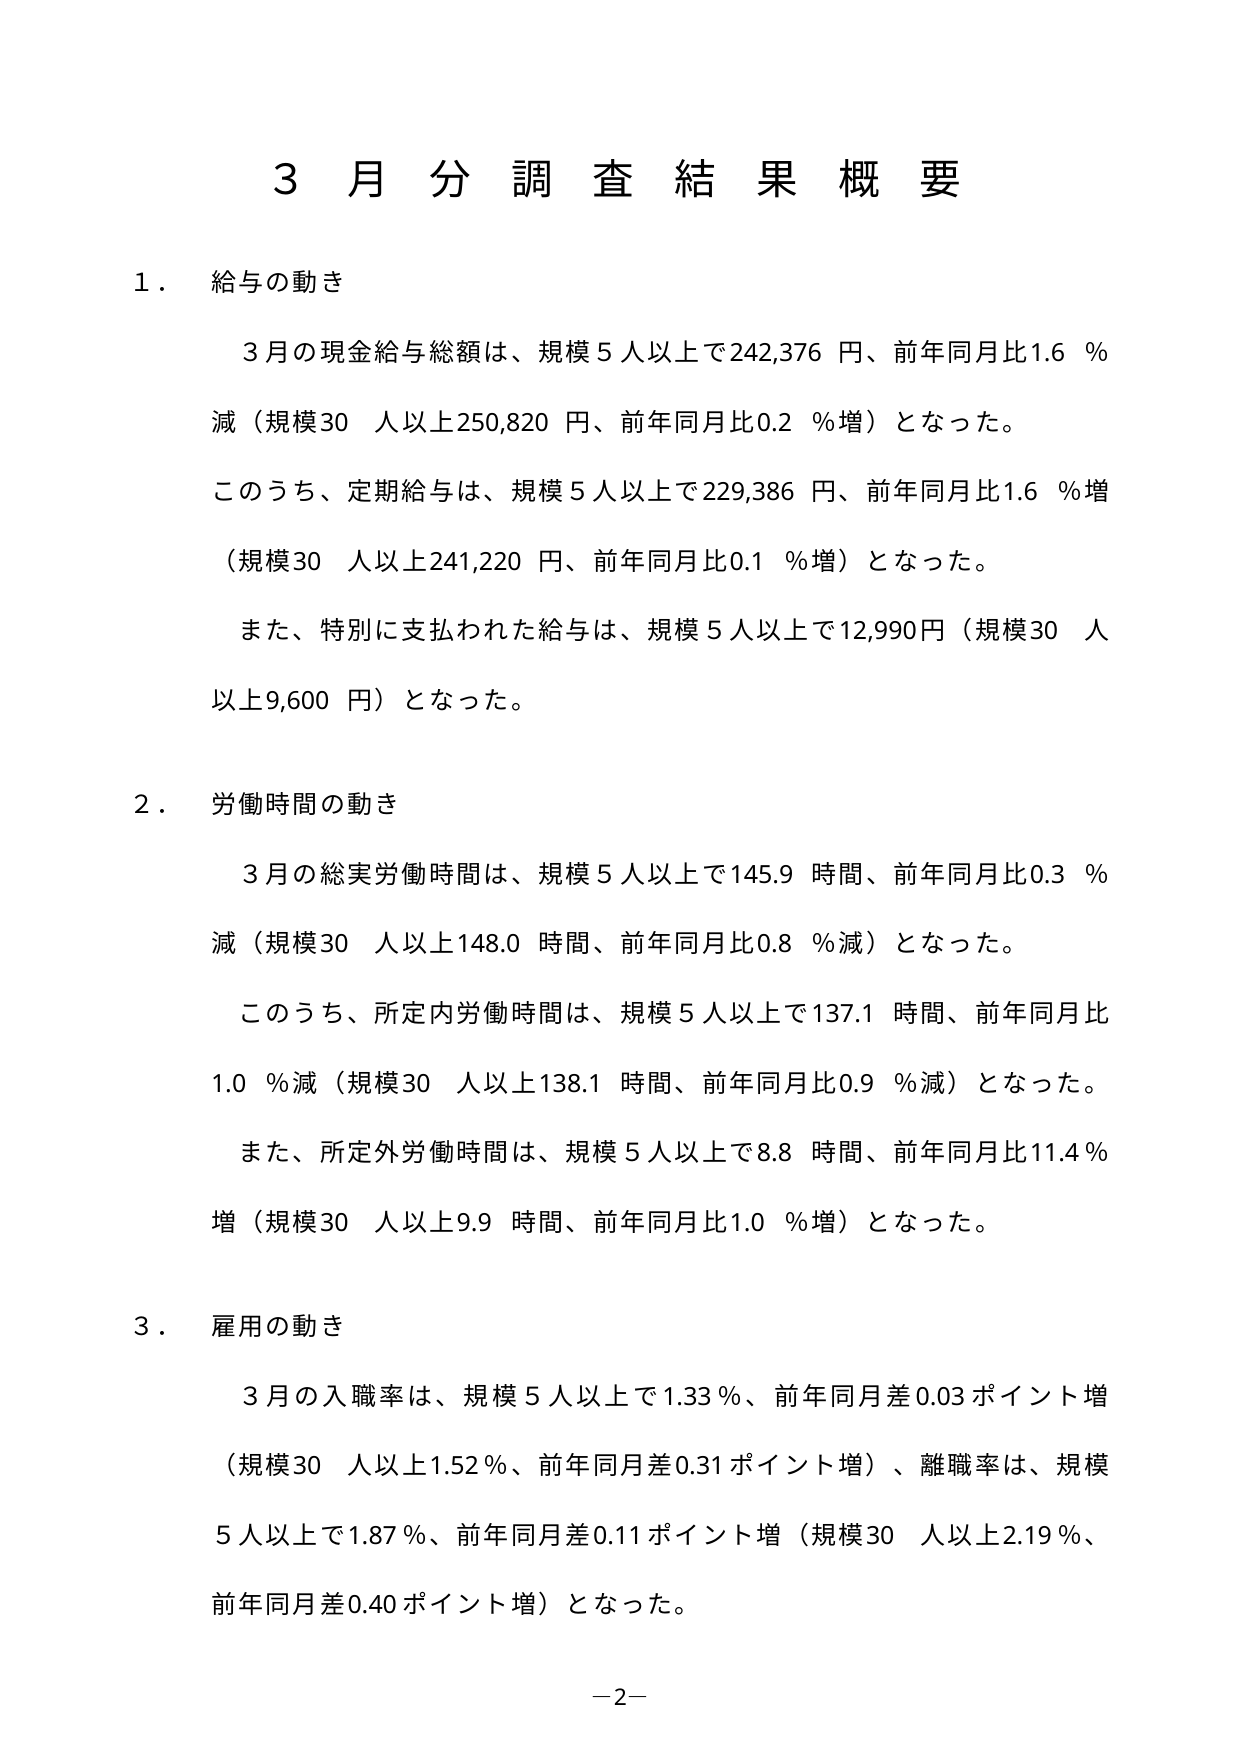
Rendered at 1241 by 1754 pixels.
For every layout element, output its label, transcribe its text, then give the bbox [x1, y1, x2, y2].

text このうち、所定内労働時間は、規模５人以上で137.1時間、前年同月比1.0％減（規模30人以上138.1時間、前年同月比0.9％減）となった。 [184, 977, 1111, 1116]
text ３ 月 分 調 査 結 果 概 要 [129, 142, 1111, 211]
text ３月の総実労働時間は、規模５人以上で145.9時間、前年同月比0.3％減（規模30人以上148.0時間、前年同月比0.8％減）となった。 [184, 838, 1111, 977]
text ３月の現金給与総額は、規模５人以上で242,376円、前年同月比1.6％減（規模30人以上250,820円、前年同月比0.2％増）となった。 [184, 316, 1111, 455]
text また、所定外労働時間は、規模５人以上で8.8時間、前年同月比11.4％増（規模30人以上9.9時間、前年同月比1.0％増）となった。 [184, 1116, 1111, 1255]
text ３月の入職率は、規模５人以上で1.33％、前年同月差0.03ポイント増（規模30人以上1.52％、前年同月差0.31ポイント増）、離職率は、規模５人以上で1.87％、前年同月差0.11ポイント増（規模30人以上2.19％、前年同月差0.40ポイント増）となった。 [184, 1359, 1111, 1638]
list 労働時間の動き [129, 768, 1111, 838]
text このうち、定期給与は、規模５人以上で229,386円、前年同月比1.6％増（規模30人以上241,220円、前年同月比0.1％増）となった。 [184, 455, 1111, 594]
text また、特別に支払われた給与は、規模５人以上で12,990円（規模30人以上9,600円）となった。 [184, 594, 1111, 733]
list 雇用の動き [129, 1290, 1111, 1359]
list 給与の動き [129, 246, 1111, 316]
